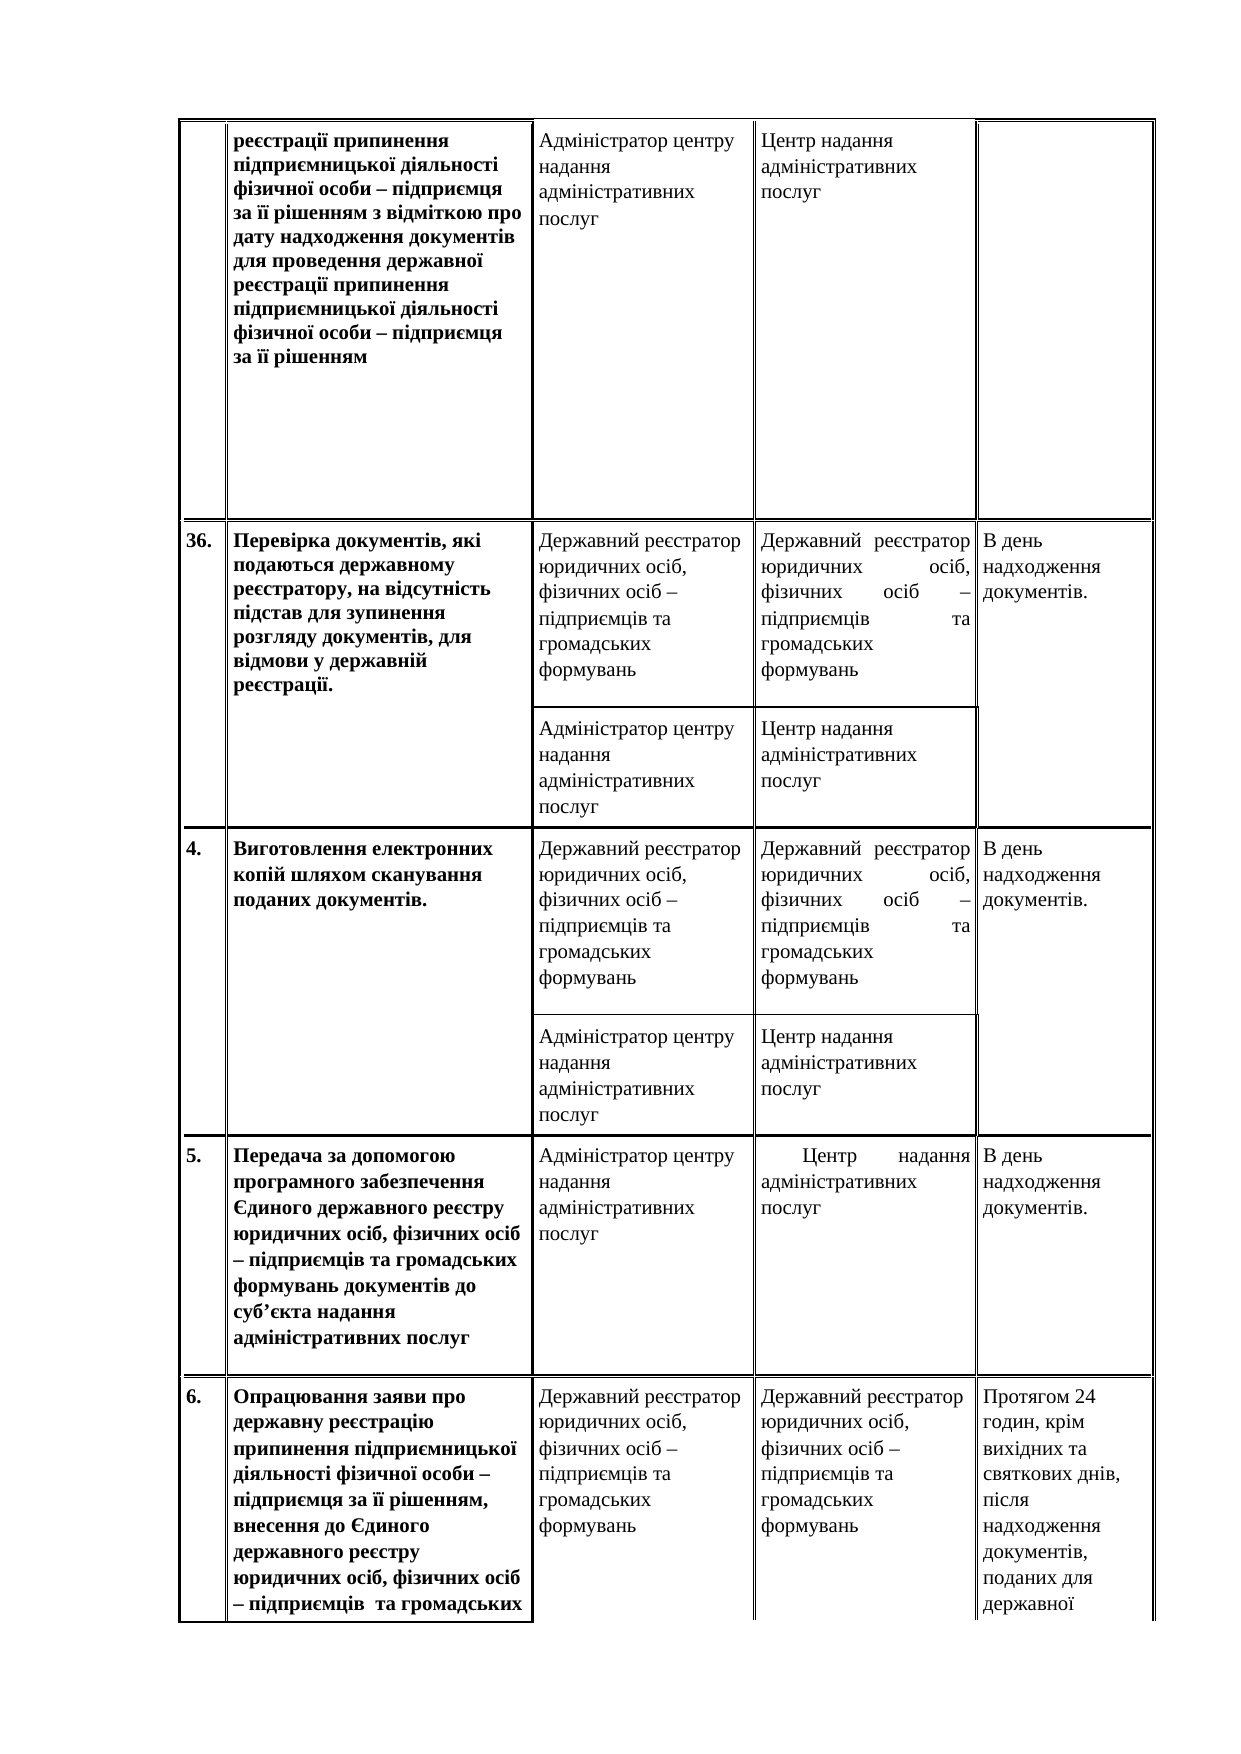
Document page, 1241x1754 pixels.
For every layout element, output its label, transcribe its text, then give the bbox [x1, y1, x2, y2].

table_cell [181, 122, 227, 518]
table_cell Центр надання адміністративних послуг [756, 708, 975, 826]
table_cell Державний реєстратор юридичних осіб, фізичних осіб – підприємців та громадських формувань [756, 522, 975, 706]
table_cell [227, 122, 532, 518]
table_cell Державний реєстратор юридичних осіб, фізичних осіб – підприємців та громадських формувань [756, 829, 975, 1014]
table_cell Перевірка документів, які подаються державному реєстратору, на відсутність підстав для зупинення розгляду документів, для відмови у державній реєстрації. [228, 522, 531, 826]
table_cell Адміністратор центру надання адміністративних послуг [534, 1015, 753, 1134]
table_cell В день надходження документів. [978, 826, 1152, 1134]
table_cell Передача за допомогою програмного забезпечення Єдиного державного реєстру юридичних осіб, фізичних осіб – підприємців та громадських формувань документів до суб’єкта надання адміністративних послуг [228, 1137, 531, 1374]
table_cell В день надходження документів. [978, 1134, 1152, 1374]
table_cell 4. [181, 826, 225, 1134]
table_cell Адміністратор центру надання адміністративних послуг [532, 119, 754, 518]
table_cell Виготовлення електронних копій шляхом сканування поданих документів. [228, 829, 531, 1134]
table_cell В день надходження документів. [977, 518, 1153, 826]
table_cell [977, 122, 1152, 518]
table_cell [181, 518, 225, 826]
table_cell 5. [181, 1134, 225, 1374]
table_cell Адміністратор центру надання адміністративних послуг [534, 1137, 753, 1374]
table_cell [977, 1374, 1153, 1621]
table_cell Центр надання адміністративних послуг [756, 1015, 975, 1134]
table_cell Державний реєстратор юридичних осіб, фізичних осіб – підприємців та громадських формувань [534, 829, 753, 1014]
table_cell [228, 1378, 531, 1621]
table_cell 6. [181, 1374, 225, 1621]
table_cell Центр надання адміністративних послуг [756, 1137, 975, 1374]
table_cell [534, 1378, 754, 1621]
table_cell Державний реєстратор юридичних осіб, фізичних осіб – підприємців та громадських формувань [534, 522, 753, 706]
table_cell Центр надання адміністративних послуг [755, 119, 977, 518]
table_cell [755, 1378, 977, 1621]
table_cell Адміністратор центру надання адміністративних послуг [534, 708, 753, 826]
